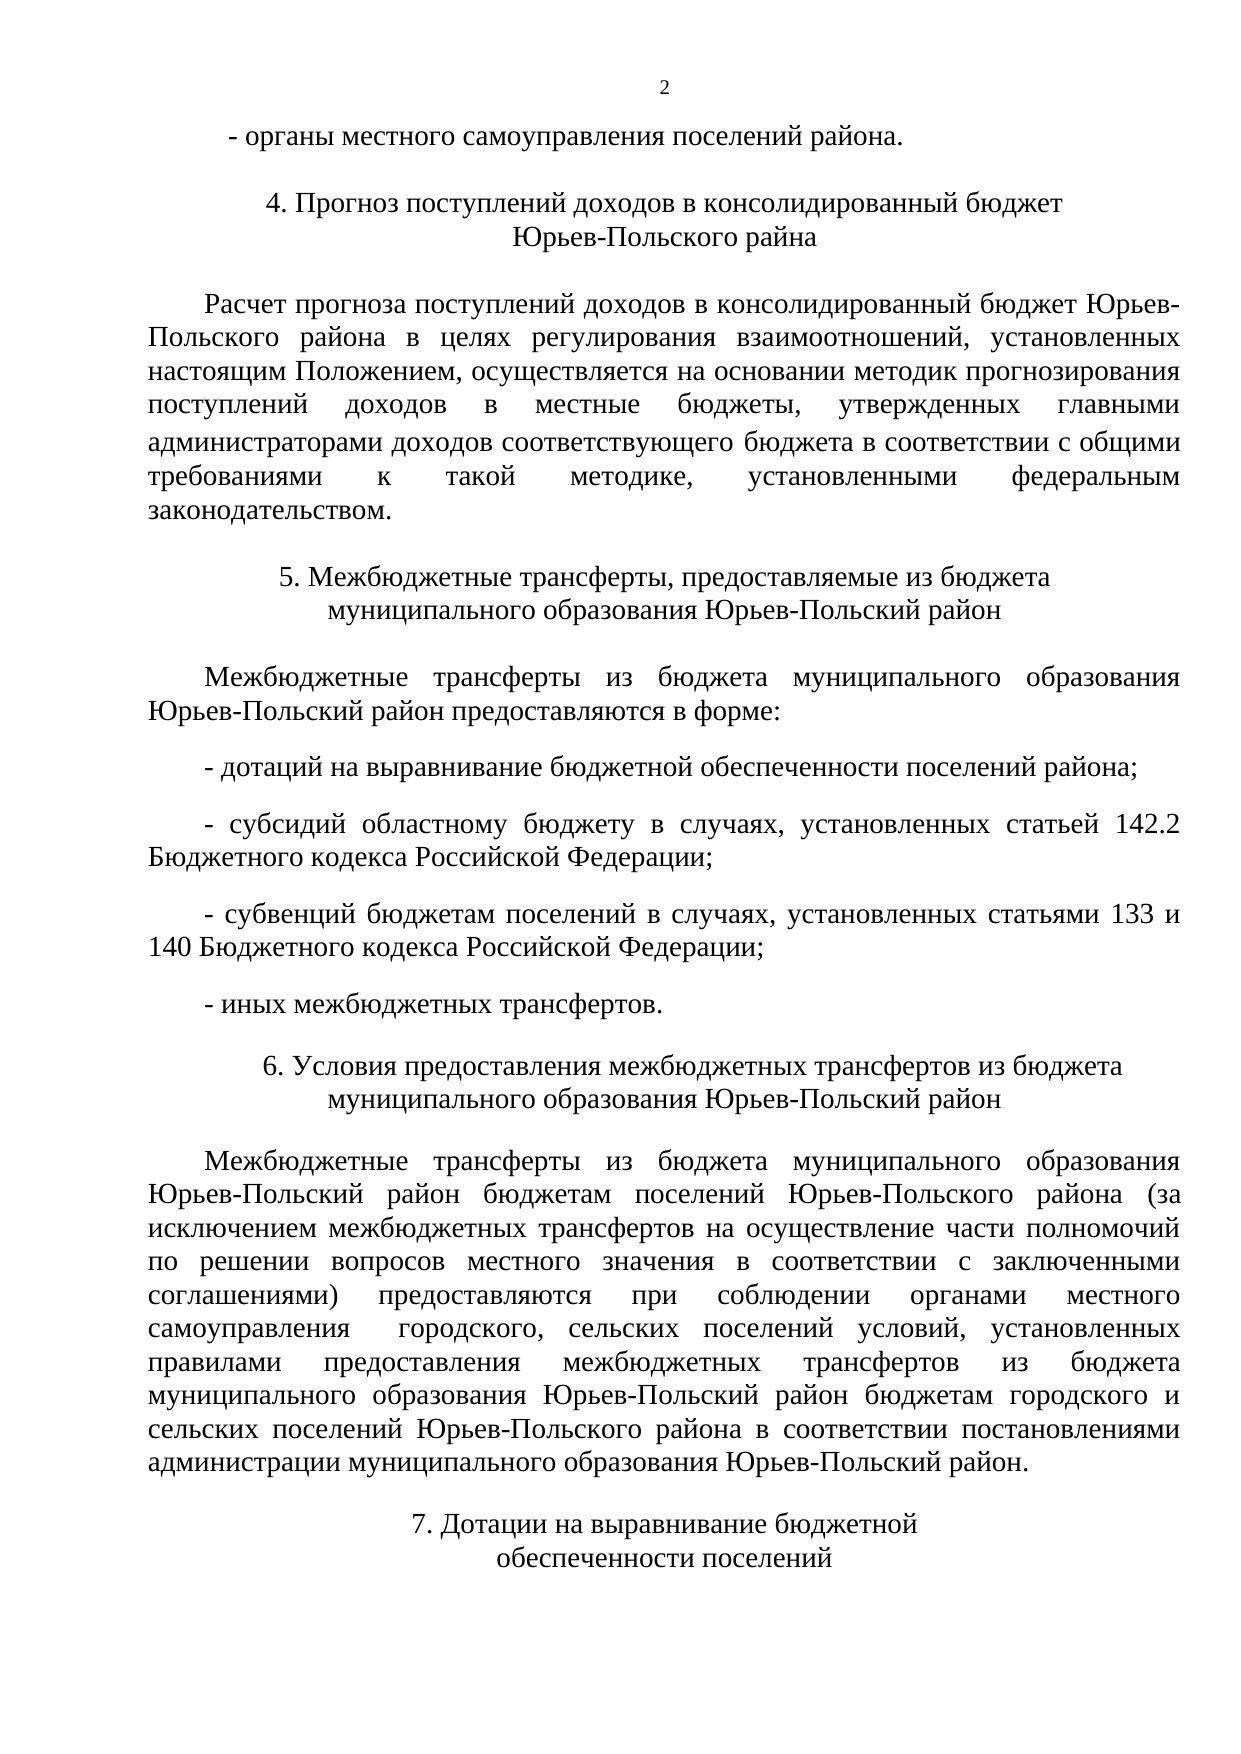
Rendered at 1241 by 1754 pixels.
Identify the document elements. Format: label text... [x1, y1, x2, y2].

text - дотаций на выравнивание бюджетной обеспеченности поселений района; [148, 749, 1181, 783]
text обеспеченности поселений [148, 1540, 1181, 1573]
text - иных межбюджетных трансфертов. [148, 986, 1181, 1019]
text - субвенций бюджетам поселений в случаях, установленных статьями 133 и 140 Бюджетного кодекса Российской Федерации; [148, 896, 1181, 963]
title Юрьев-Польского райна [148, 219, 1181, 252]
list 7. Дотации на выравнивание бюджетной [148, 1506, 1181, 1540]
list 6. Условия предоставления межбюджетных трансфертов из бюджета муниципального образования Юрьев-Польский район [148, 1048, 1181, 1115]
list 5. Межбюджетные трансферты, предоставляемые из бюджета [148, 559, 1181, 592]
text Межбюджетные трансферты из бюджета муниципального образования Юрьев-Польский район предоставляются в форме: [148, 659, 1181, 727]
title - органы местного самоуправления поселений района. [148, 118, 1181, 152]
text муниципального образования Юрьев-Польский район [148, 592, 1181, 626]
text Расчет прогноза поступлений доходов в консолидированный бюджет Юрьев-Польского района в целях регулирования взаимоотношений, установленных настоящим Положением, осуществляется на основании методик прогнозирования поступлений доходов в местные бюджеты, утвержденных главными администраторами доходов соответствующего бюджета в соответствии с общими требованиями к такой методике, установленными федеральным законодательством. [148, 286, 1181, 525]
text - субсидий областному бюджету в случаях, установленных статьей 142.2 Бюджетного кодекса Российской Федерации; [148, 806, 1181, 873]
title 4. Прогноз поступлений доходов в консолидированный бюджет [148, 185, 1181, 219]
text Межбюджетные трансферты из бюджета муниципального образования Юрьев-Польский район бюджетам поселений Юрьев-Польского района (за исключением межбюджетных трансфертов на осуществление части полномочий по решении вопросов местного значения в соответствии с заключенными соглашениями) предоставляются при соблюдении органами местного самоуправления городского, сельских поселений условий, установленных правилами предоставления межбюджетных трансфертов из бюджета муниципального образования Юрьев-Польский район бюджетам городского и сельских поселений Юрьев-Польского района в соответствии постановлениями администрации муниципального образования Юрьев-Польский район. [148, 1143, 1181, 1478]
